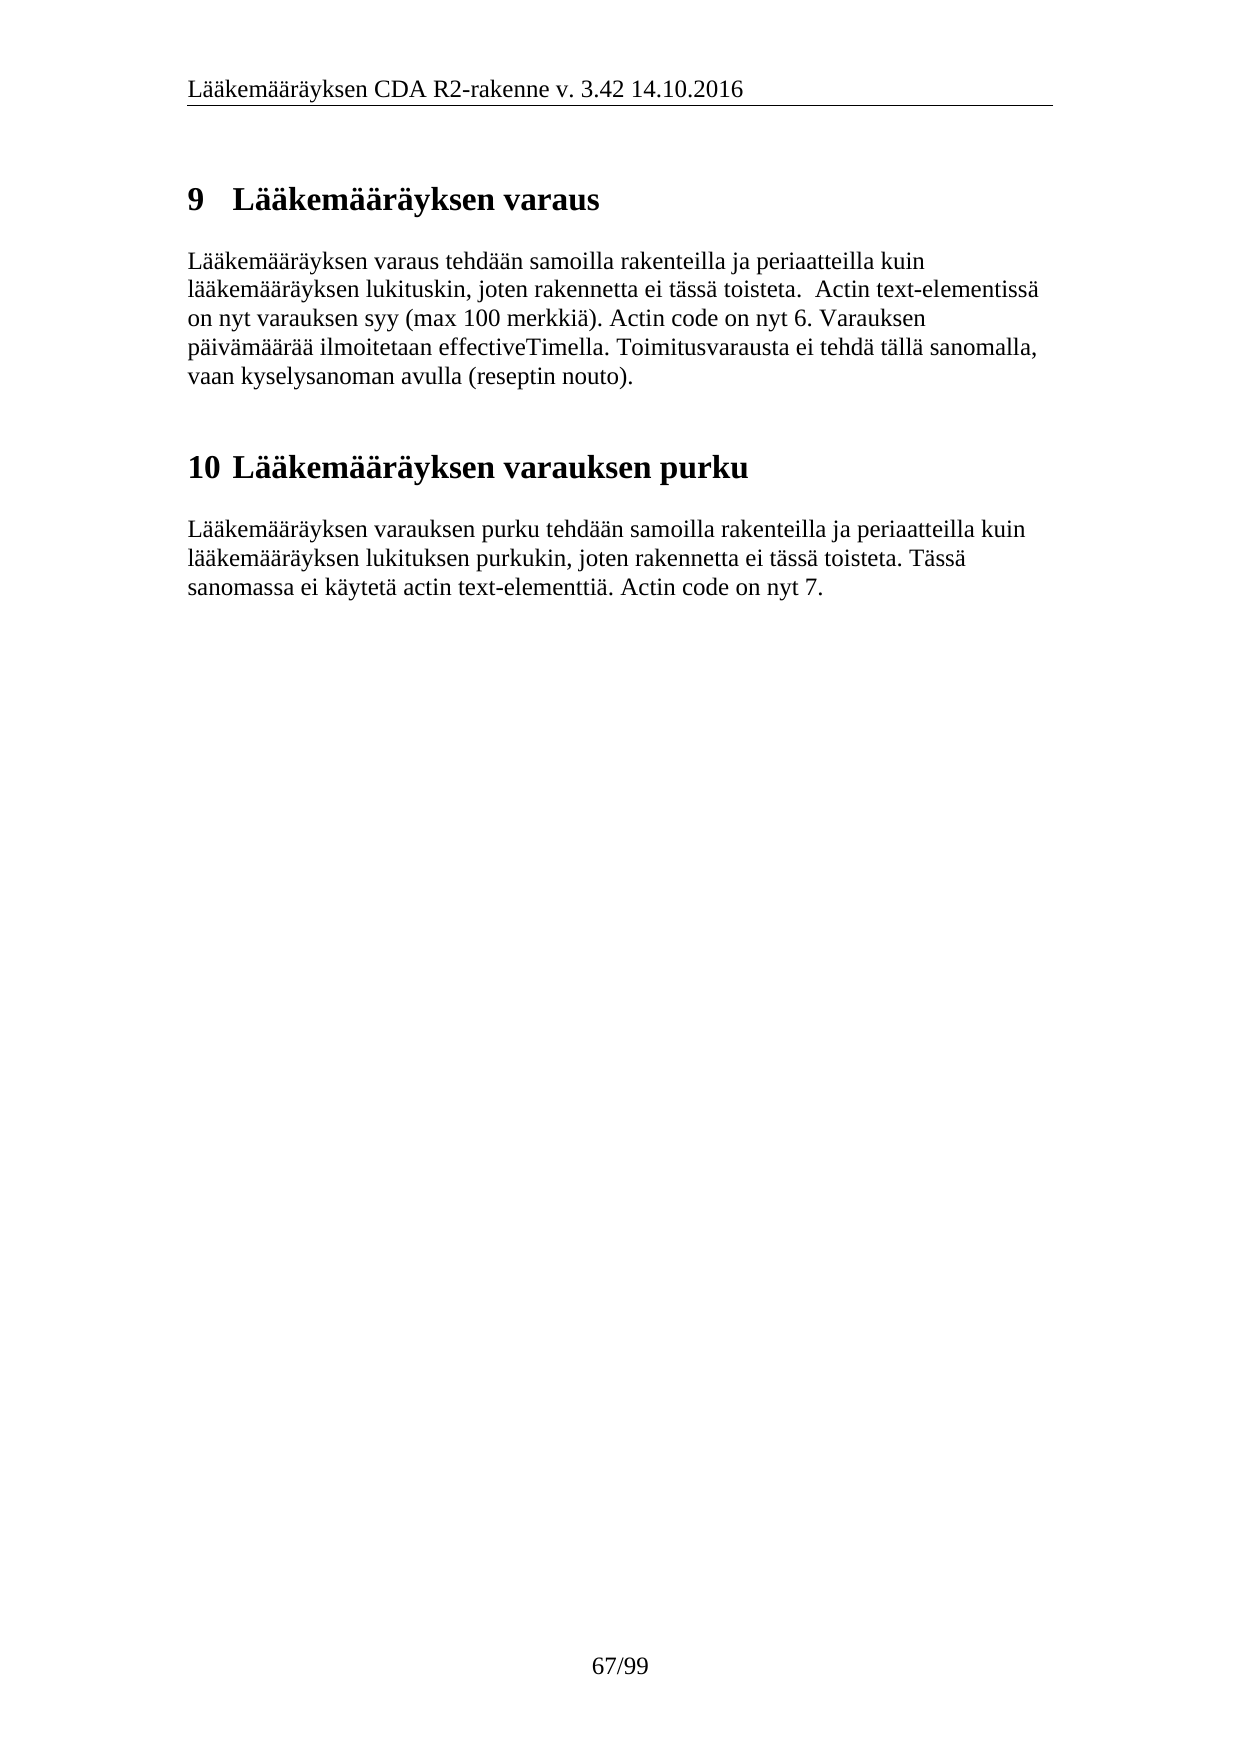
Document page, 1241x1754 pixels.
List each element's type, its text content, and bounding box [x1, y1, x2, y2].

subtitle Lääkemääräyksen varauksen purku [187, 447, 1053, 485]
subtitle Lääkemääräyksen varaus [187, 179, 1053, 217]
text Lääkemääräyksen varaus tehdään samoilla rakenteilla ja periaatteilla kuin lääkemääräyksen lukituskin, joten rakennetta ei tässä toisteta. Actin text-elementissä on nyt varauksen syy (max 100 merkkiä). Actin code on nyt 6. Varauksen päivämäärää ilmoitetaan effectiveTimella. Toimitusvarausta ei tehdä tällä sanomalla, vaan kyselysanoman avulla (reseptin nouto). [187, 246, 1053, 389]
text Lääkemääräyksen varauksen purku tehdään samoilla rakenteilla ja periaatteilla kuin lääkemääräyksen lukituksen purkukin, joten rakennetta ei tässä toisteta. Tässä sanomassa ei käytetä actin text-elementtiä. Actin code on nyt 7. [187, 514, 1053, 600]
